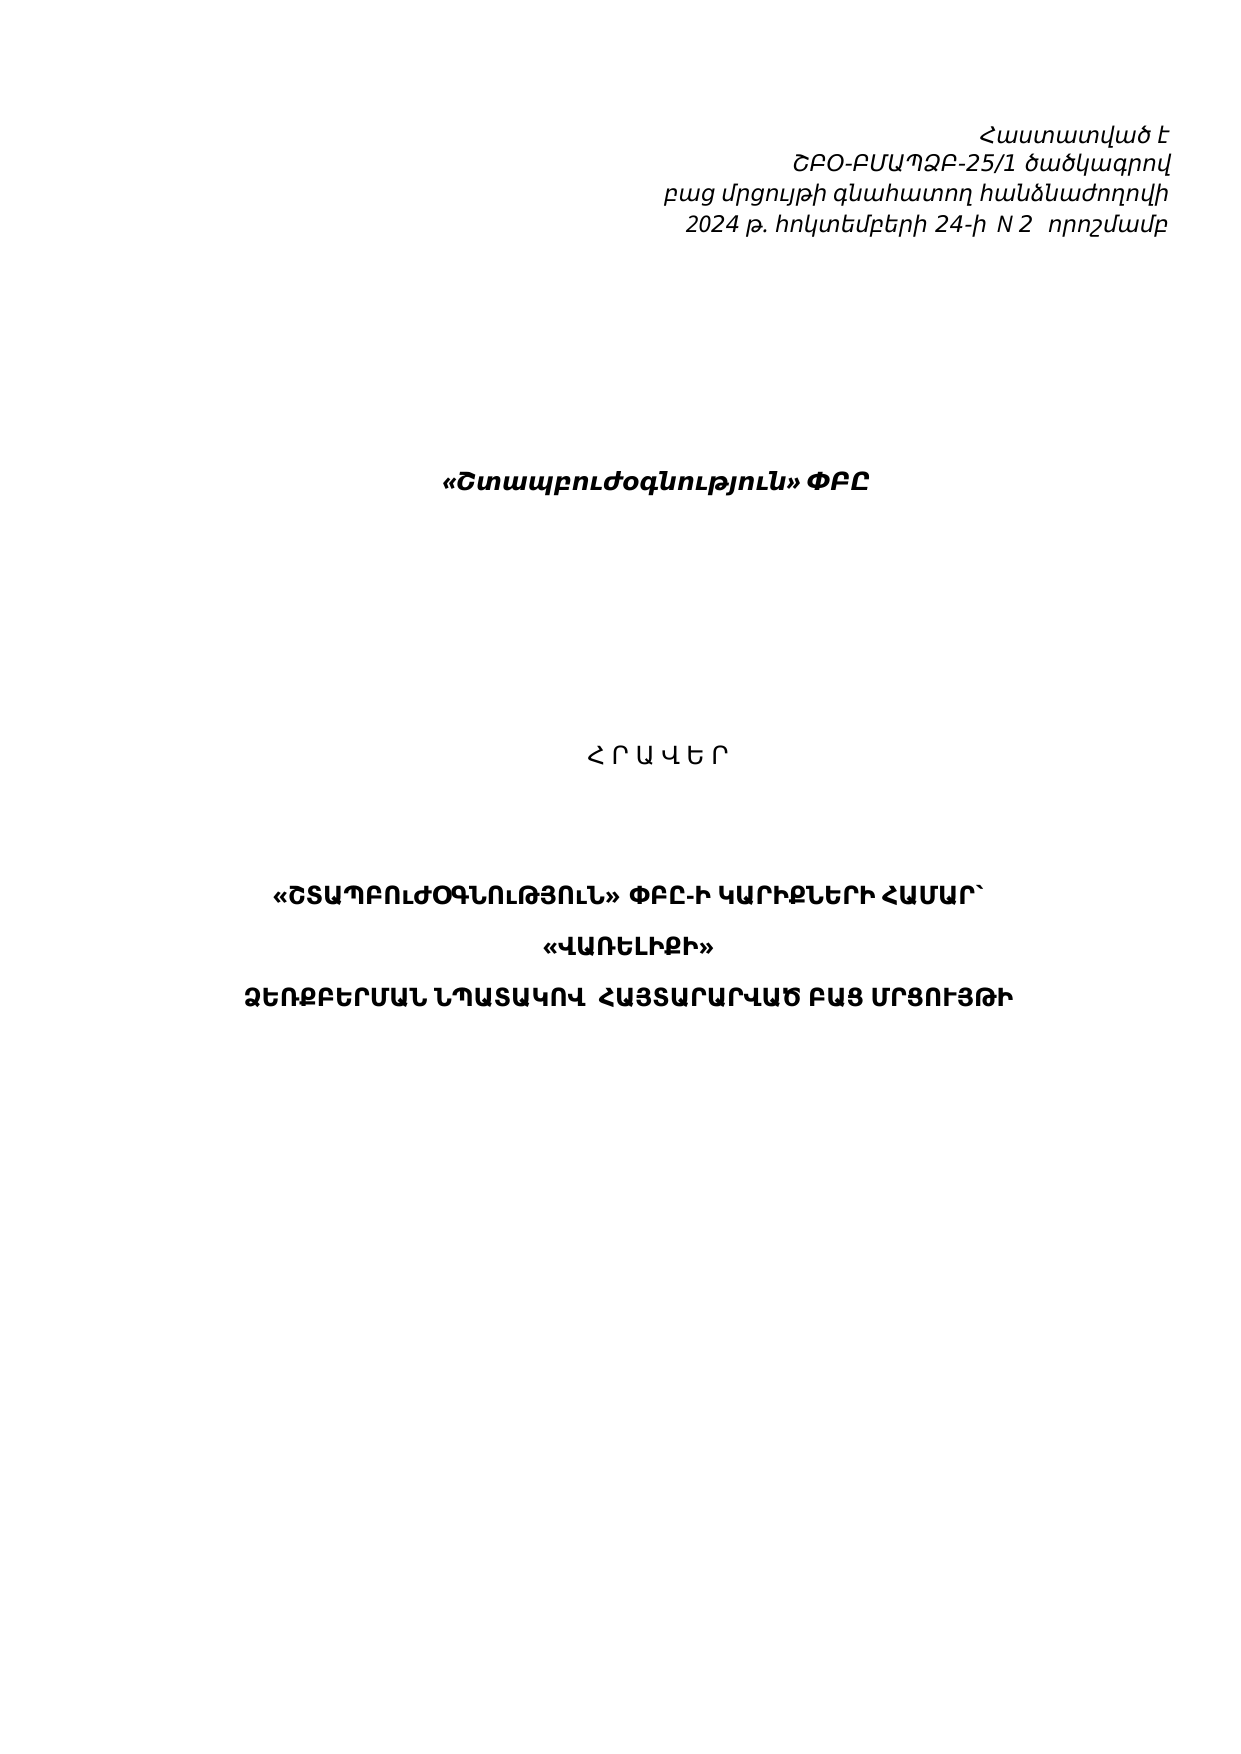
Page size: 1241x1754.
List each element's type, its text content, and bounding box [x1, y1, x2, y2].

text «ՎԱՌԵԼԻՔԻ» [84, 928, 1172, 962]
text բաց մրցույթի գնահատող հանձնաժողովի [84, 177, 1171, 208]
text ՇԲՕ-ԲՄԱՊՁԲ-25/1 ծածկագրով [84, 150, 1171, 177]
text Հաստատված է [84, 119, 1171, 150]
text «Շտապբուժօգնություն» ՓԲԸ [84, 463, 1172, 498]
text 2024 թ. հոկտեմբերի 24-ի N 2 որոշմամբ [84, 208, 1171, 239]
text «ՇՏԱՊԲՈւԺՕԳՆՈւԹՅՈւՆ» ՓԲԸ-Ի ԿԱՐԻՔՆԵՐԻ ՀԱՄԱՐ` [84, 877, 1172, 911]
text Հ Ր Ա Վ Ե Ր [84, 738, 1172, 772]
text ՁԵՌՔԲԵՐՄԱՆ ՆՊԱՏԱԿՈՎ ՀԱՅՏԱՐԱՐՎԱԾ ԲԱՑ ՄՐՑՈՒՅԹԻ [84, 979, 1172, 1013]
